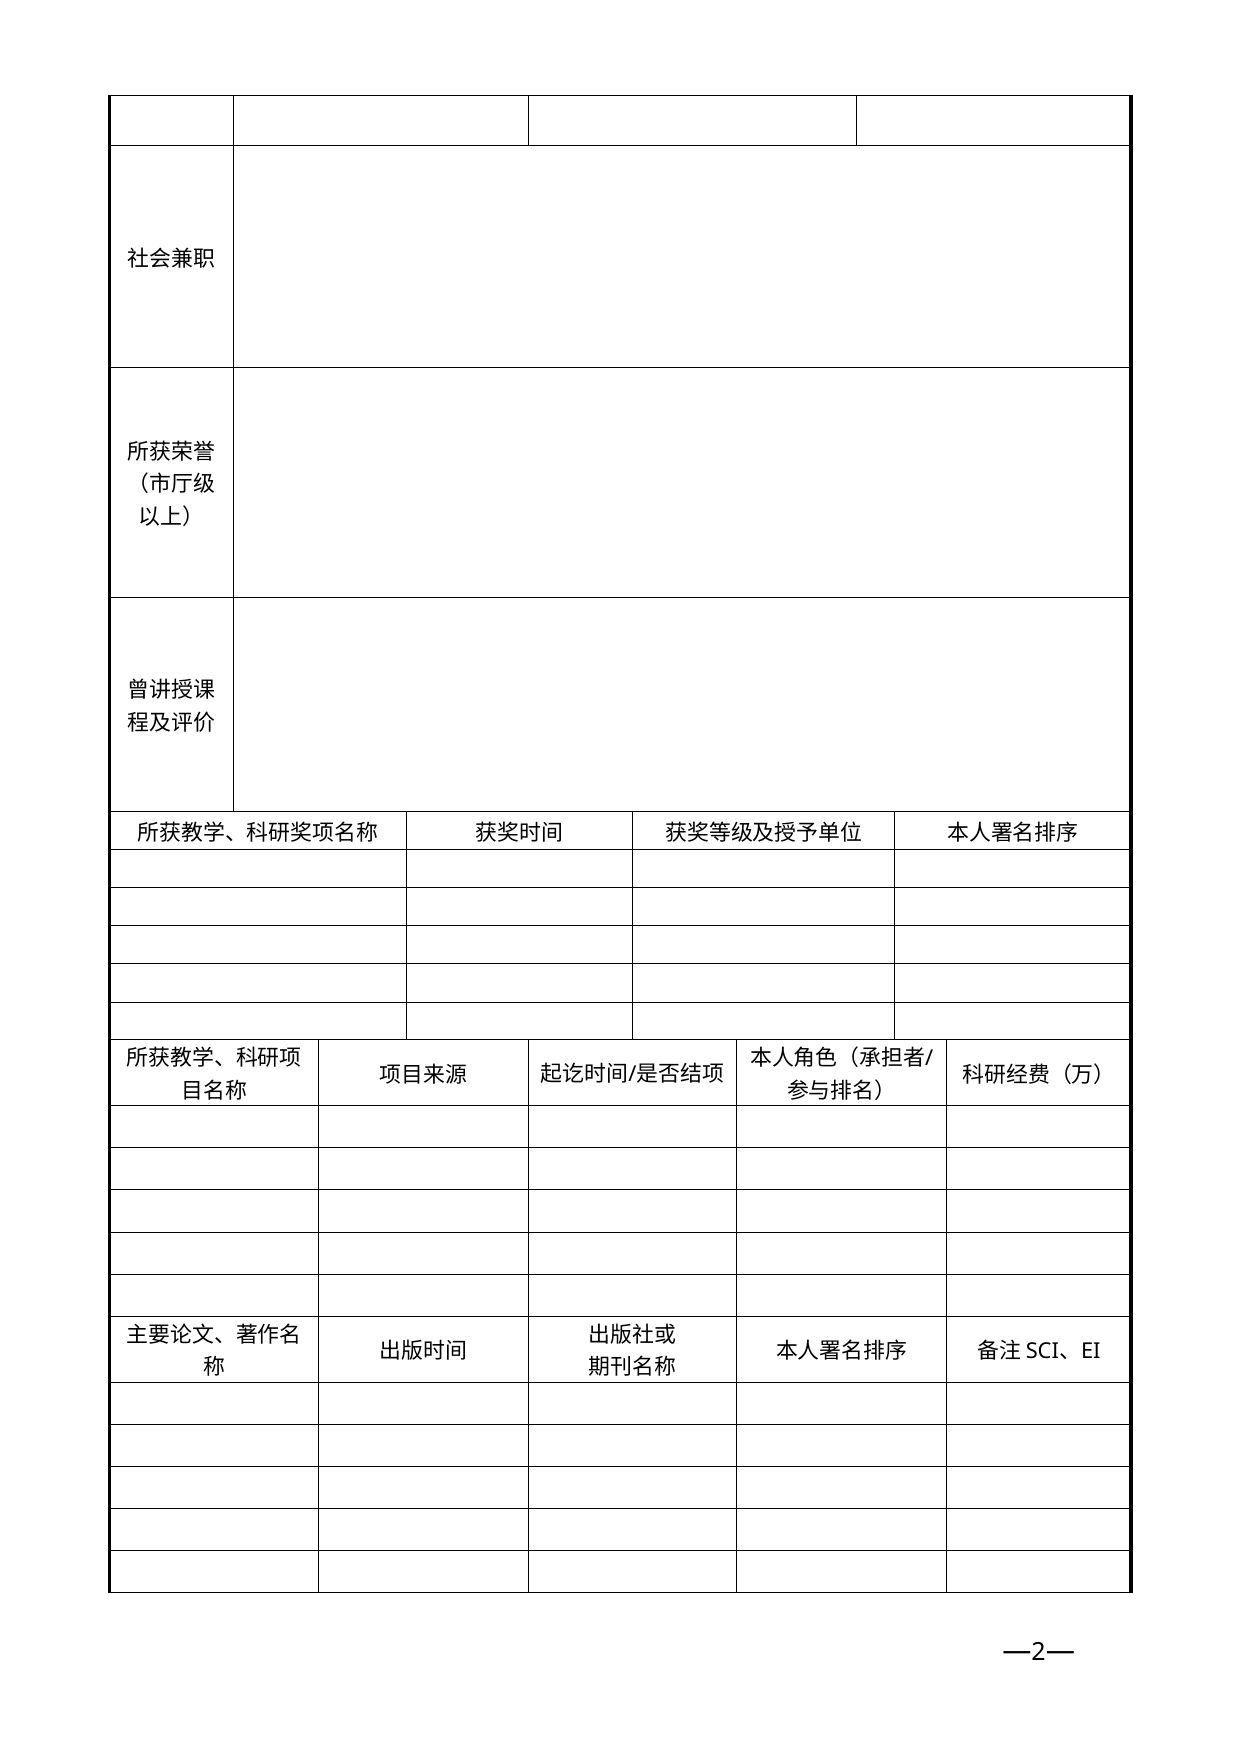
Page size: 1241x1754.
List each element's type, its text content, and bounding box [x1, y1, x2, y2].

table_cell 本人角色（承担者/参与排名） [737, 1040, 946, 1105]
table_cell [529, 1509, 736, 1550]
table_cell [737, 1106, 946, 1147]
table_cell [111, 926, 406, 963]
table_cell 起讫时间/是否结项 [529, 1040, 736, 1105]
table_cell 获奖等级及授予单位 [633, 812, 894, 849]
table_cell [857, 96, 1129, 145]
table_cell [737, 1190, 946, 1231]
table_cell 出版时间 [319, 1317, 528, 1381]
table_cell [947, 1106, 1129, 1147]
table_cell 所获教学、科研项目名称 [111, 1040, 318, 1105]
table_cell [111, 1551, 318, 1592]
table_cell [319, 1233, 528, 1274]
table_cell 本人署名排序 [895, 812, 1129, 849]
table_cell [111, 888, 406, 925]
table_cell [319, 1275, 528, 1316]
table_cell [895, 1003, 1129, 1039]
table_cell 主要论文、著作名称 [111, 1317, 318, 1381]
table_cell [111, 1509, 318, 1550]
table_cell [111, 1190, 318, 1231]
table_cell 科研经费（万） [947, 1040, 1129, 1105]
table_cell [111, 1148, 318, 1189]
table_cell [529, 1148, 736, 1189]
table_cell [111, 1467, 318, 1508]
table_cell [319, 1509, 528, 1550]
table_cell [319, 1425, 528, 1466]
table_cell [737, 1509, 946, 1550]
table_cell [737, 1275, 946, 1316]
table_cell [529, 1275, 736, 1316]
table_cell [895, 888, 1129, 925]
table_cell [111, 964, 406, 1001]
table_cell [737, 1383, 946, 1423]
table_cell [407, 850, 632, 887]
table_cell [737, 1148, 946, 1189]
table_cell [111, 1425, 318, 1466]
table_cell 曾讲授课程及评价 [111, 598, 233, 811]
table_cell [111, 1003, 406, 1039]
table_cell [947, 1190, 1129, 1231]
table_cell [737, 1467, 946, 1508]
table_cell 出版社或 期刊名称 [529, 1317, 736, 1381]
table_cell [737, 1233, 946, 1274]
table_cell [234, 368, 1129, 597]
table_cell [111, 1233, 318, 1274]
table_cell [111, 1383, 318, 1423]
table_cell [633, 926, 894, 963]
table_cell [407, 964, 632, 1001]
table_cell [234, 598, 1129, 811]
table_cell [947, 1383, 1129, 1423]
table_cell [529, 1467, 736, 1508]
table_cell [319, 1148, 528, 1189]
table_cell [947, 1233, 1129, 1274]
table_cell [319, 1551, 528, 1592]
table_cell [234, 96, 528, 145]
table_cell [895, 964, 1129, 1001]
table_cell [407, 888, 632, 925]
table_cell [529, 1425, 736, 1466]
table_cell [633, 1003, 894, 1039]
table_cell [111, 1106, 318, 1147]
table_cell 项目来源 [319, 1040, 528, 1105]
table_cell [947, 1275, 1129, 1316]
table_cell [737, 1551, 946, 1592]
table_cell [895, 926, 1129, 963]
table_cell [407, 1003, 632, 1039]
table_cell [234, 146, 1129, 367]
table_cell [947, 1467, 1129, 1508]
table_cell 备注SCI、EI [947, 1317, 1129, 1381]
table_cell 社会兼职 [111, 146, 233, 367]
table_cell [319, 1106, 528, 1147]
table_cell [111, 1275, 318, 1316]
table_cell [633, 964, 894, 1001]
table_cell [947, 1425, 1129, 1466]
table_cell [633, 888, 894, 925]
table_cell 所获荣誉（市厅级以上） [111, 368, 233, 597]
table_cell [319, 1190, 528, 1231]
table_cell 所获教学、科研奖项名称 [111, 812, 406, 849]
table_cell 本人署名排序 [737, 1317, 946, 1381]
table_cell [947, 1509, 1129, 1550]
table_cell 获奖时间 [407, 812, 632, 849]
table_cell [633, 850, 894, 887]
table_cell [529, 96, 856, 145]
table_cell [947, 1148, 1129, 1189]
table_cell [529, 1383, 736, 1423]
table_cell [319, 1467, 528, 1508]
table_cell [319, 1383, 528, 1423]
table_cell [407, 926, 632, 963]
table_cell [737, 1425, 946, 1466]
table_cell [895, 850, 1129, 887]
table_cell [529, 1551, 736, 1592]
table_cell [111, 850, 406, 887]
table_cell [529, 1190, 736, 1231]
table_cell [947, 1551, 1129, 1592]
table_cell [529, 1233, 736, 1274]
table_cell [529, 1106, 736, 1147]
